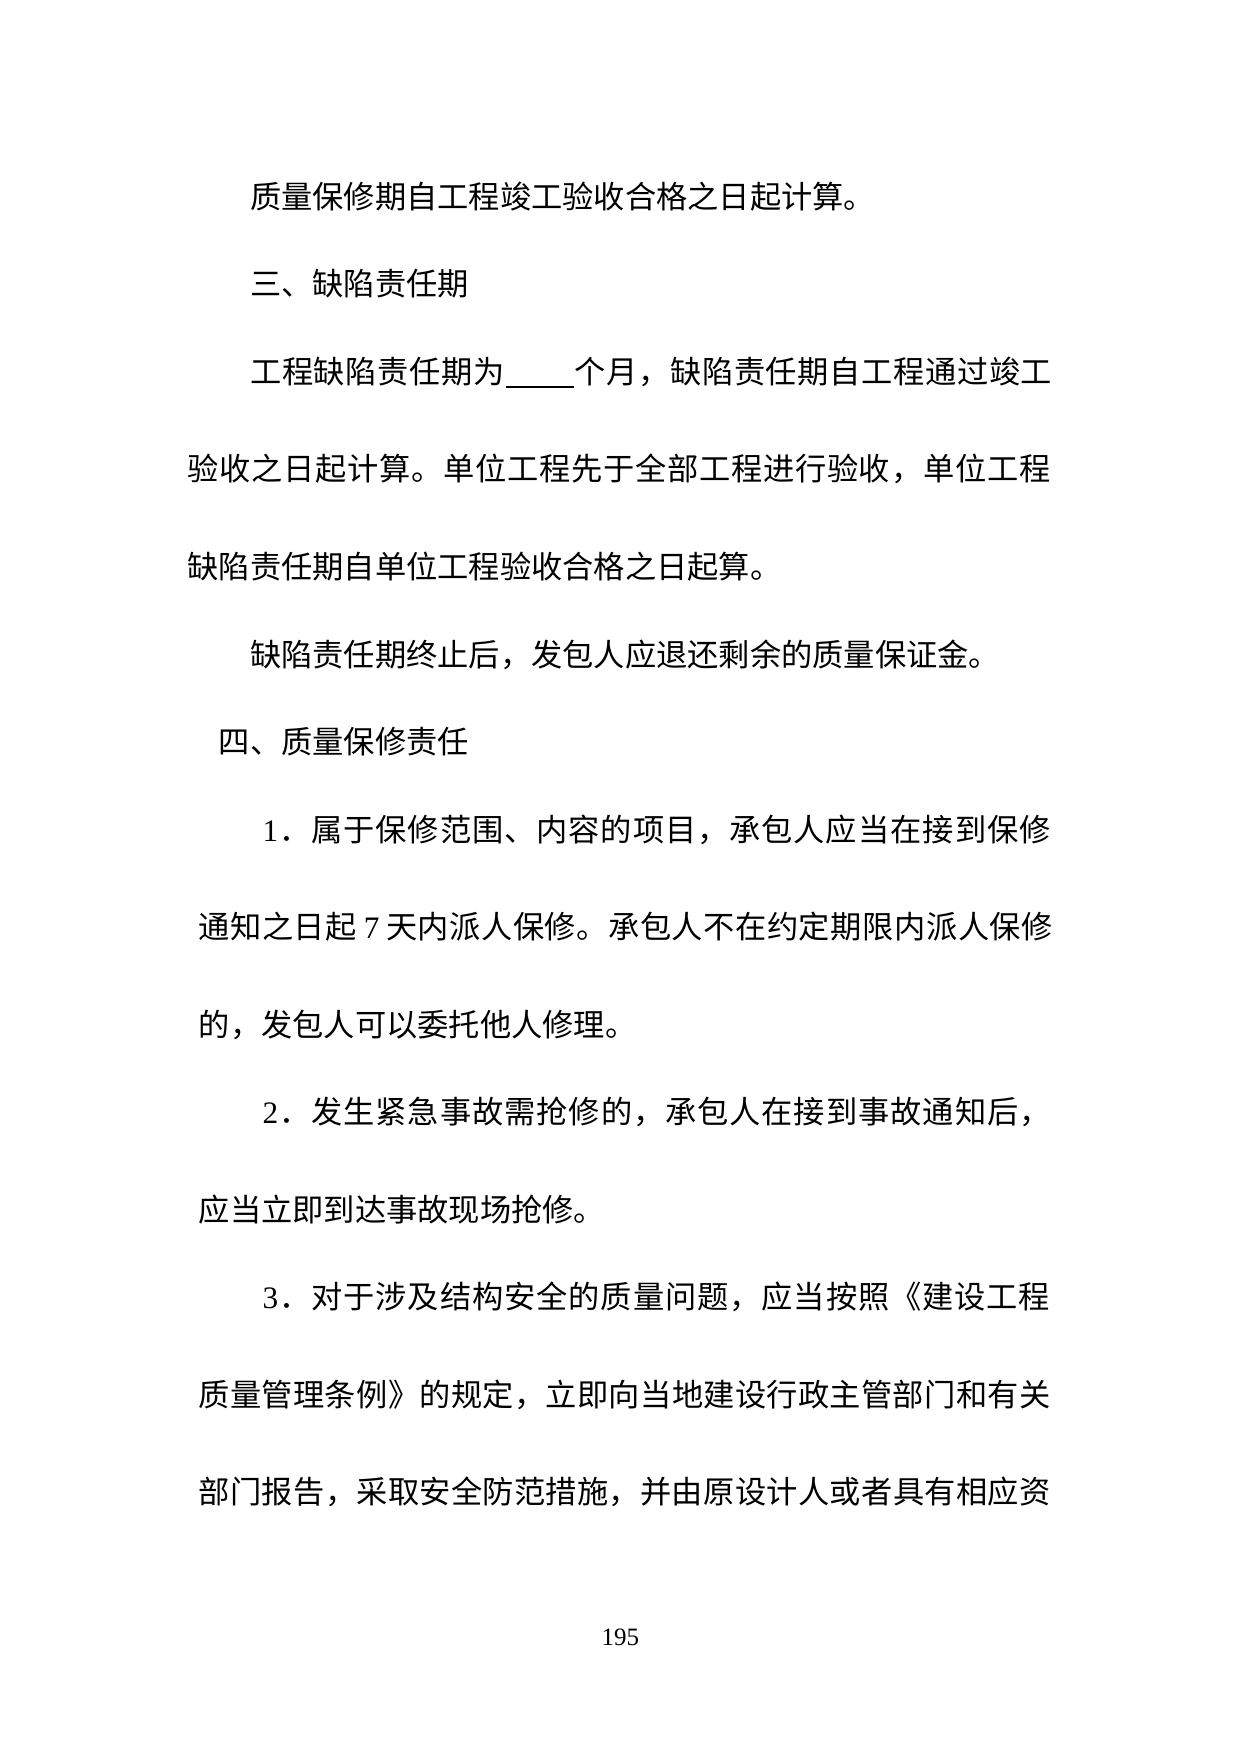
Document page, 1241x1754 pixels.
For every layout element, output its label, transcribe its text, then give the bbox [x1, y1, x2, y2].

text 1．属于保修范围、内容的项目，承包人应当在接到保修通知之日起7天内派人保修。承包人不在约定期限内派人保修的，发包人可以委托他人修理。 [198, 795, 1053, 1055]
text 质量保修期自工程竣工验收合格之日起计算。 [187, 162, 1053, 227]
text 三、缺陷责任期 [187, 249, 1053, 314]
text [198, 1263, 1053, 1523]
text 缺陷责任期终止后，发包人应退还剩余的质量保证金。 [187, 620, 1053, 685]
text 2．发生紧急事故需抢修的，承包人在接到事故通知后，应当立即到达事故现场抢修。 [198, 1078, 1053, 1240]
text 四、质量保修责任 [187, 707, 1053, 772]
text 工程缺陷责任期为 个月，缺陷责任期自工程通过竣工验收之日起计算。单位工程先于全部工程进行验收，单位工程缺陷责任期自单位工程验收合格之日起算。 [187, 337, 1053, 597]
